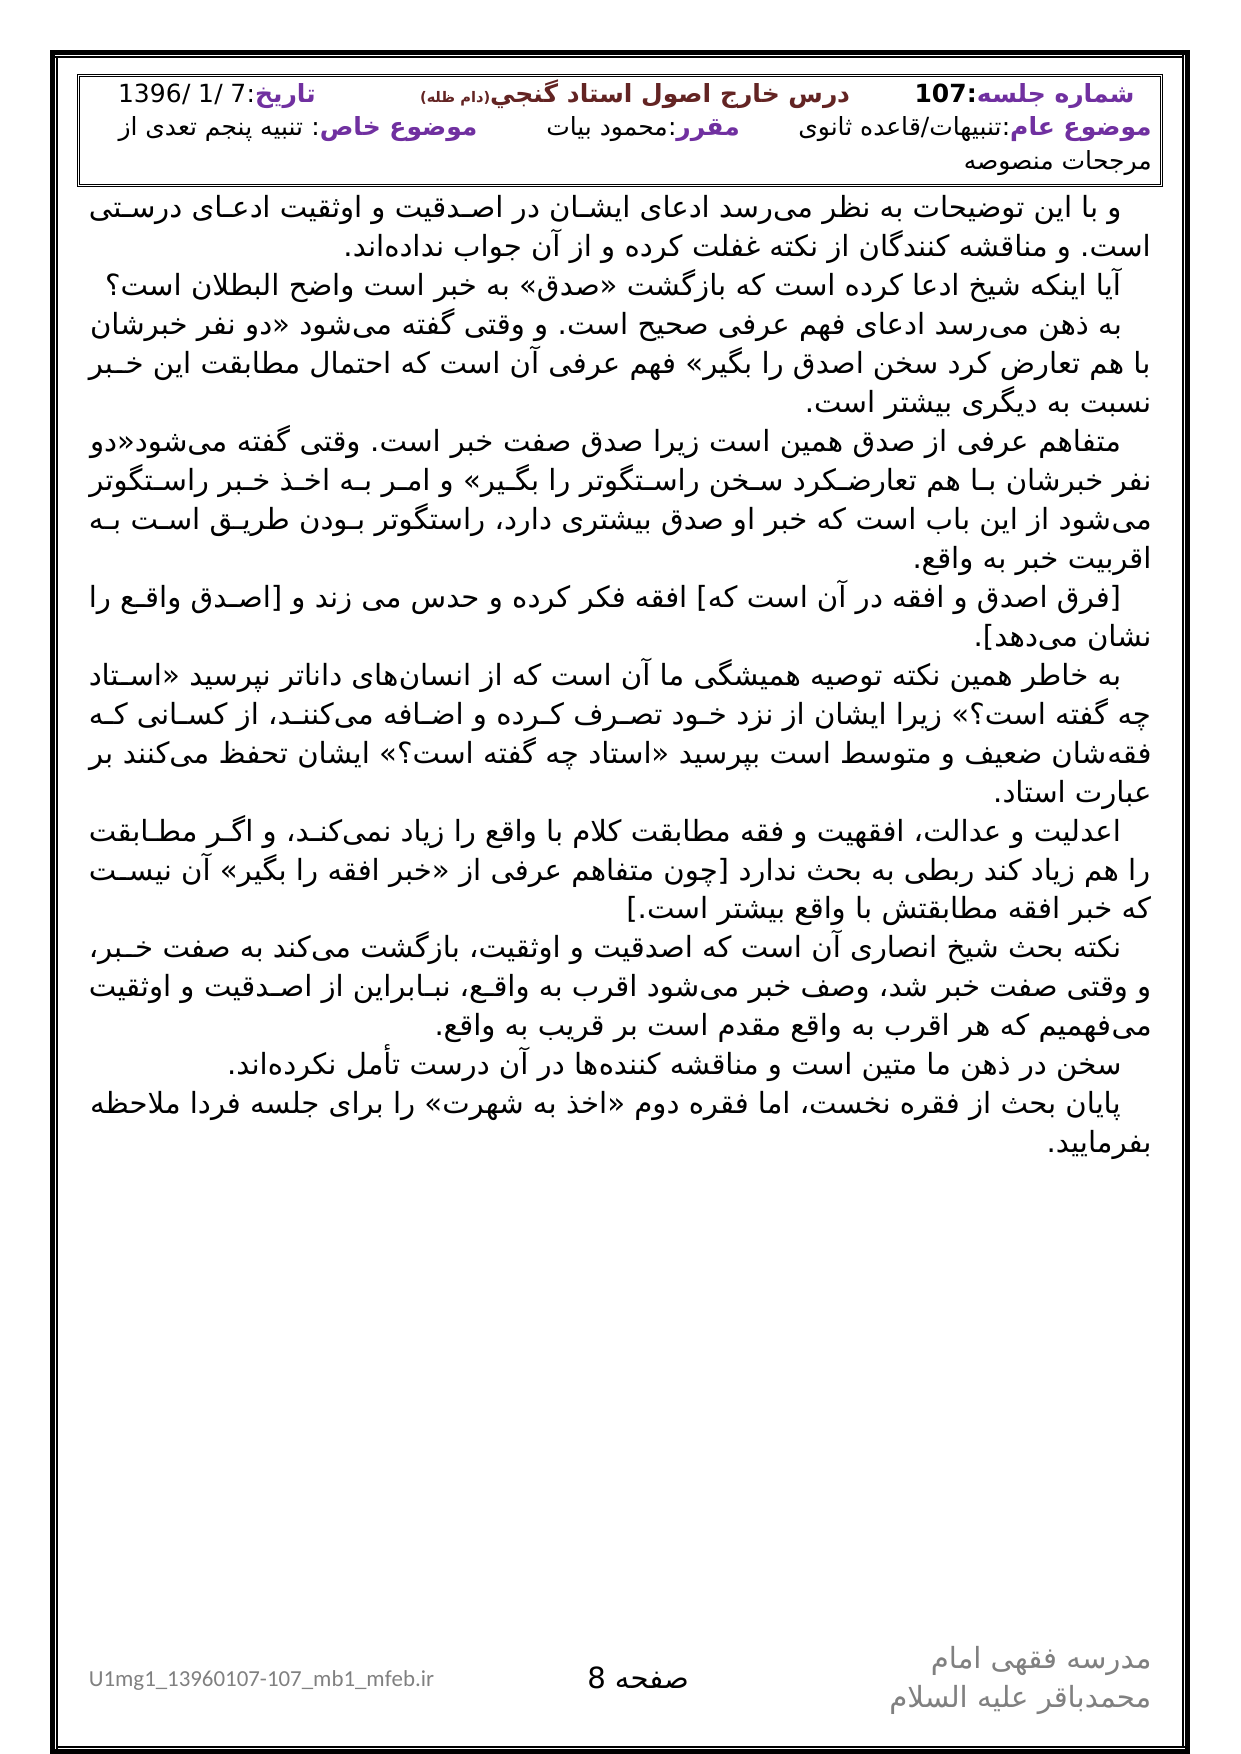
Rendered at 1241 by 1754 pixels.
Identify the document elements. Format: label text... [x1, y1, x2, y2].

text نکته بحث شیخ انصاری آن است که اصدقیت و اوثقیت، بازگشت می‌کند به صفت خبر، و وقتی صفت خبر شد، وصف خبر می‌شود اقرب به واقع، نبابراین از اصدقیت و اوثقیت می‌فهمیم که هر اقرب به واقع مقدم است بر قریب به واقع. [89, 931, 1152, 1043]
text پایان بحث از فقره نخست، اما فقره دوم «اخذ به شهرت» را برای جلسه فردا ملاحظه بفرمایید. [89, 1087, 1152, 1159]
text اعدلیت و عدالت، افقهیت و فقه مطابقت کلام با واقع را زیاد نمی‌کند، و اگر مطابقت را هم زیاد کند ربطی به بحث ندارد [چون متفاهم عرفی از «خبر افقه را بگیر» آن نیست که خبر افقه مطابقتش با واقع بیشتر است.] [89, 814, 1152, 926]
text سخن در ذهن ما متین است و مناقشه کننده‌ها در آن درست تأمل نکرده‌اند. [89, 1048, 1152, 1082]
text به ذهن می‌رسد ادعای فهم عرفی صحیح است. و وقتی گفته می‌شود «دو نفر خبرشان با هم تعارض کرد سخن اصدق را بگیر» فهم عرفی آن است که احتمال مطابقت این خبر نسبت به دیگری بیشتر است. [89, 307, 1152, 419]
text و با این توضیحات به نظر می‌رسد ادعای ایشان در اصدقیت و اوثقیت ادعای درستی است. و مناقشه کنندگان از نکته غفلت کرده و از آن جواب نداده‌اند. [89, 191, 1152, 263]
text [فرق اصدق و افقه در آن است که] افقه فکر کرده و حدس می زند و [اصدق واقع را نشان می‌دهد]. [89, 580, 1152, 653]
text آیا اینکه شیخ ادعا کرده است که بازگشت «صدق» به خبر است واضح البطلان است؟ [89, 268, 1152, 302]
text به خاطر همین نکته توصیه همیشگی ما آن است که از انسان‌های داناتر نپرسید «استاد چه گفته است؟» زیرا ایشان از نزد خود تصرف کرده و اضافه می‌کنند، از کسانی که فقه‌شان ضعیف و متوسط است بپرسید «استاد چه گفته است؟» ایشان تحفظ می‌کنند بر عبارت استاد. [89, 658, 1152, 809]
text متفاهم عرفی از صدق همین است زیرا صدق صفت خبر است. وقتی گفته می‌شود«دو نفر خبرشان با هم تعارضکرد سخن راستگوتر را بگیر» و امر به اخذ خبر راستگوتر می‌شود از این باب است که خبر او صدق بیشتری دارد، راستگوتر بودن طریق است به اقربیت خبر به واقع. [89, 424, 1152, 575]
